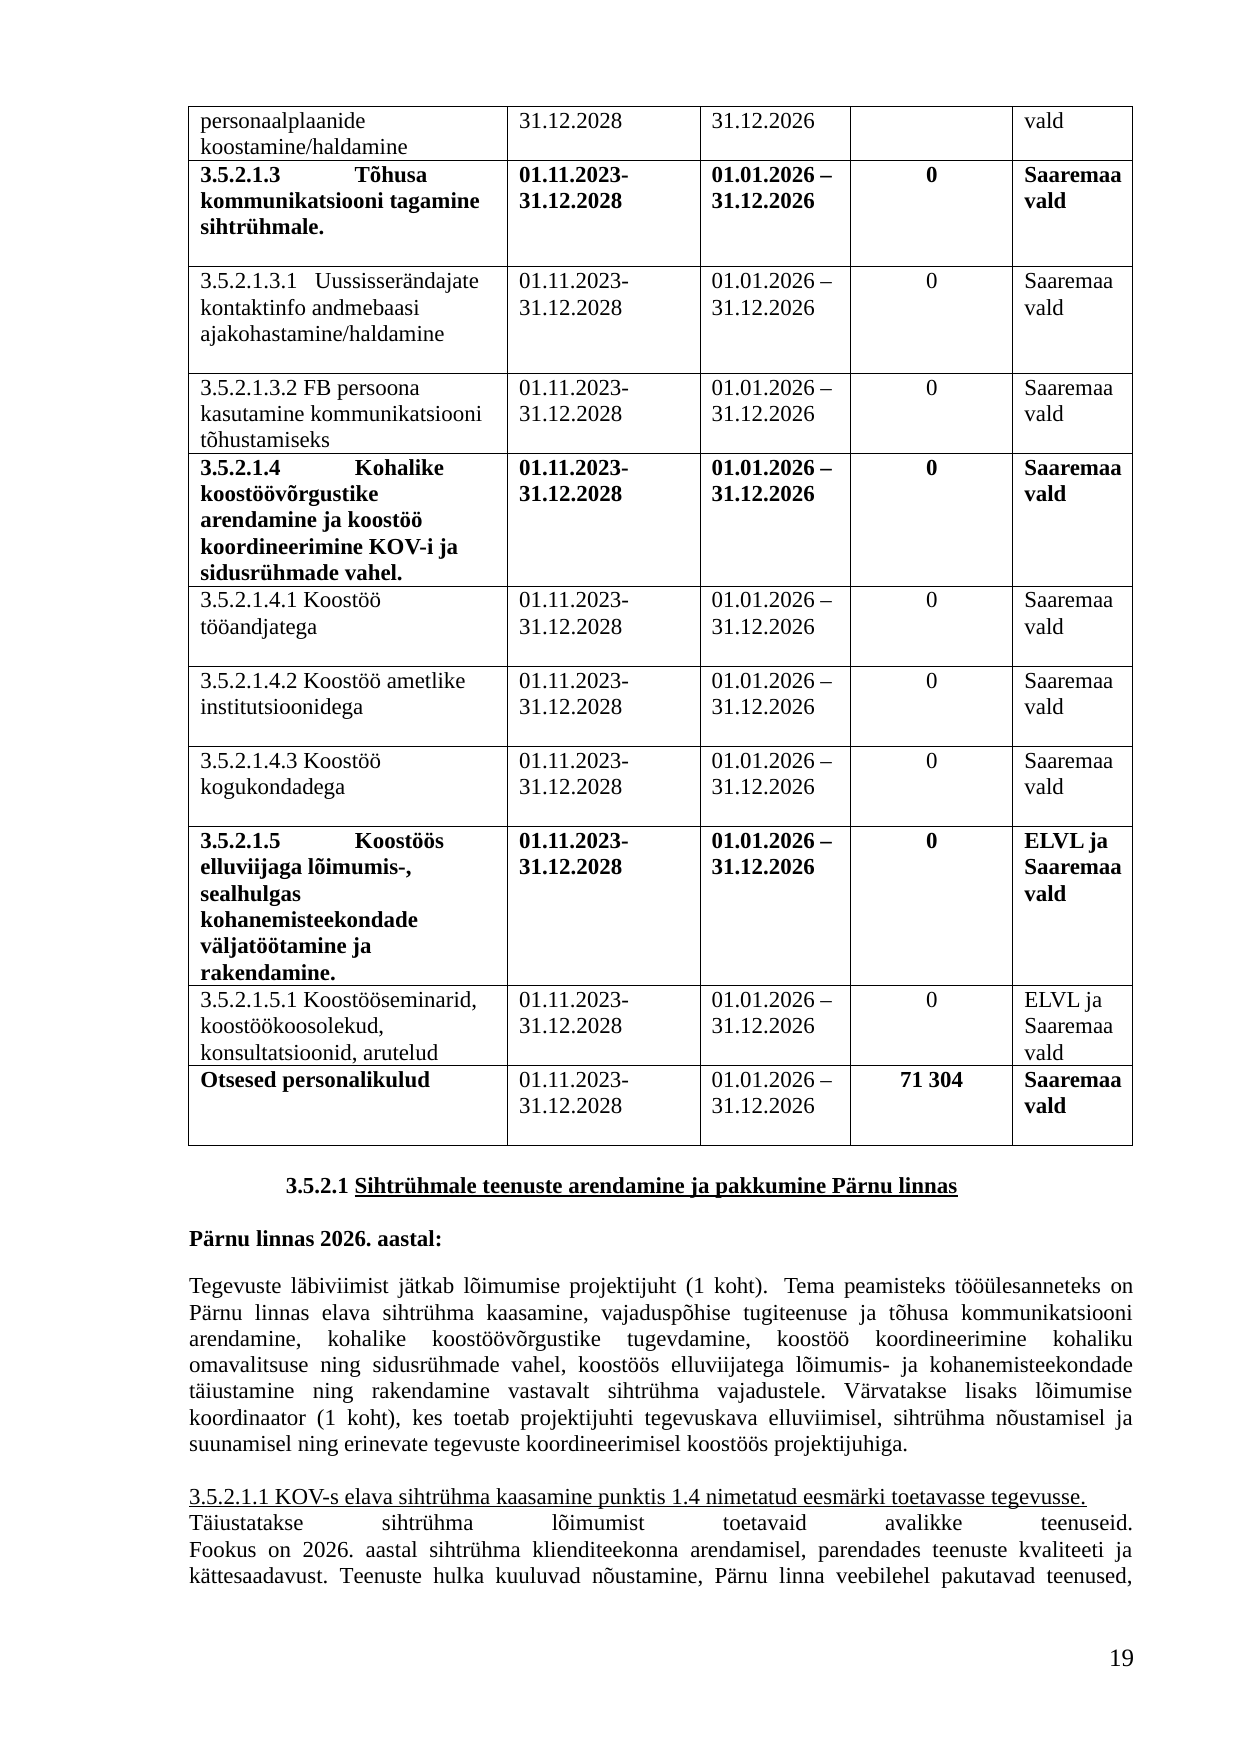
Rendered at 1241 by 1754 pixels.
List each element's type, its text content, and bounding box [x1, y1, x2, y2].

table_cell 01.01.2026 – 31.12.2026 [701, 267, 850, 373]
table_cell 3.5.2.1.4.2 Koostöö ametlike institutsioonidega [189, 667, 507, 746]
table_cell 3.5.2.1.3 Tõhusa kommunikatsiooni tagamine sihtrühmale. [189, 161, 507, 266]
text 3.5.2.1.1 KOV-s elava sihtrühma kaasamine punktis 1.4 nimetatud eesmärki toetavasse tegevusse. [189, 1483, 1134, 1509]
table_cell 0 [851, 374, 1012, 453]
table_cell 01.11.2023-31.12.2028 [508, 986, 700, 1065]
table_cell 0 [851, 986, 1012, 1065]
table_cell 3.5.2.1.4 Kohalike koostöövõrgustike arendamine ja koostöö koordineerimine KOV-i ja sidusrühmade vahel. [189, 454, 507, 586]
table_cell 01.11.2023-31.12.2028 [508, 267, 700, 373]
table_cell 01.11.2023-31.12.2028 [508, 454, 700, 586]
table_cell 0 [851, 827, 1012, 985]
table_cell 01.11.2023-31.12.2028 [508, 161, 700, 266]
table_cell 0 [851, 667, 1012, 746]
table_cell ELVL ja Saaremaa vald [1013, 827, 1132, 985]
table_cell Otsesed personalikulud [189, 1066, 507, 1145]
table_cell 0 [851, 161, 1012, 266]
table_cell 01.11.2023-31.12.2028 [508, 374, 700, 453]
text Pärnu linnas 2026. aastal: [189, 1225, 1134, 1252]
table_cell 01.01.2026 – 31.12.2026 [701, 454, 850, 586]
table_cell 01.11.2023-31.12.2028 [508, 747, 700, 826]
table_cell 01.01.2026 – 31.12.2026 [701, 827, 850, 985]
table_cell 3.5.2.1.5.1 Koostööseminarid, koostöökoosolekud, konsultatsioonid, arutelud [189, 986, 507, 1065]
table_cell 01.01.2026 – 31.12.2026 [701, 374, 850, 453]
table_cell 3.5.2.1.4.3 Koostöö kogukondadega [189, 747, 507, 826]
table_cell 01.11.2023-31.12.2028 [508, 827, 700, 985]
table_cell 3.5.2.1.5 Koostöös elluviijaga lõimumis-, sealhulgas kohanemisteekondade väljatöötamine ja rakendamine. [189, 827, 507, 985]
table_cell Saaremaa vald [1013, 667, 1132, 746]
table_cell 01.01.2026 – 31.12.2026 [701, 587, 850, 666]
table_cell 0 [851, 747, 1012, 826]
text Tegevuste läbiviimist jätkab lõimumise projektijuht (1 koht). Tema peamisteks tööülesanneteks on Pärnu linnas elava sihtrühma kaasamine, vajaduspõhise tugiteenuse ja tõhusa kommunikatsiooni arendamine, kohalike koostöövõrgustike tugevdamine, koostöö koordineerimine kohaliku omavalitsuse ning sidusrühmade vahel, koostöös elluviijatega lõimumis- ja kohanemisteekondade täiustamine ning rakendamine vastavalt sihtrühma vajadustele. Värvatakse lisaks lõimumise koordinaator (1 koht), kes toetab projektijuhti tegevuskava elluviimisel, sihtrühma nõustamisel ja suunamisel ning erinevate tegevuste koordineerimisel koostöös projektijuhiga. [189, 1272, 1134, 1457]
table_cell Saaremaa vald [1013, 374, 1132, 453]
table_cell 01.01.2026 – 31.12.2026 [701, 986, 850, 1065]
table_cell Saaremaa vald [1013, 747, 1132, 826]
table_cell 01.11.2023-31.12.2028 [508, 587, 700, 666]
table_cell 3.5.2.1.3.2 FB persoona kasutamine kommunikatsiooni tõhustamiseks [189, 374, 507, 453]
table_cell 0 [851, 587, 1012, 666]
table_cell 01.11.2023-31.12.2028 [508, 667, 700, 746]
table_cell 01.01.2026 – 31.12.2026 [701, 747, 850, 826]
table_cell ELVL ja Saaremaa vald [1013, 986, 1132, 1065]
table_cell 0 [851, 107, 1012, 160]
table_cell Saaremaa vald [1013, 1066, 1132, 1145]
table_cell 71 304 [851, 1066, 1012, 1145]
table_cell 3.5.2.1.4.1 Koostöö tööandjatega [189, 587, 507, 666]
list 3.5.2.1 Sihtrühmale teenuste arendamine ja pakkumine Pärnu linnas [286, 1173, 1134, 1199]
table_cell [189, 107, 507, 160]
table_cell 01.11.2023-31.12.2028 [508, 1066, 700, 1145]
table_cell 01.01.2026 – 31.12.2026 [701, 161, 850, 266]
table_cell 0 [851, 454, 1012, 586]
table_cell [508, 107, 700, 160]
table_cell 3.5.2.1.3.1 Uussisserändajate kontaktinfo andmebaasi ajakohastamine/haldamine [189, 267, 507, 373]
table_cell 01.01.2026 – 31.12.2026 [701, 1066, 850, 1145]
table_cell 0 [851, 267, 1012, 373]
table_cell Saaremaa vald [1013, 107, 1132, 160]
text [189, 1509, 1134, 1588]
table_cell Saaremaa vald [1013, 161, 1132, 266]
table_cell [701, 107, 850, 160]
table_cell Saaremaa vald [1013, 587, 1132, 666]
table_cell 01.01.2026 – 31.12.2026 [701, 667, 850, 746]
table_cell Saaremaa vald [1013, 267, 1132, 373]
table_cell Saaremaa vald [1013, 454, 1132, 586]
